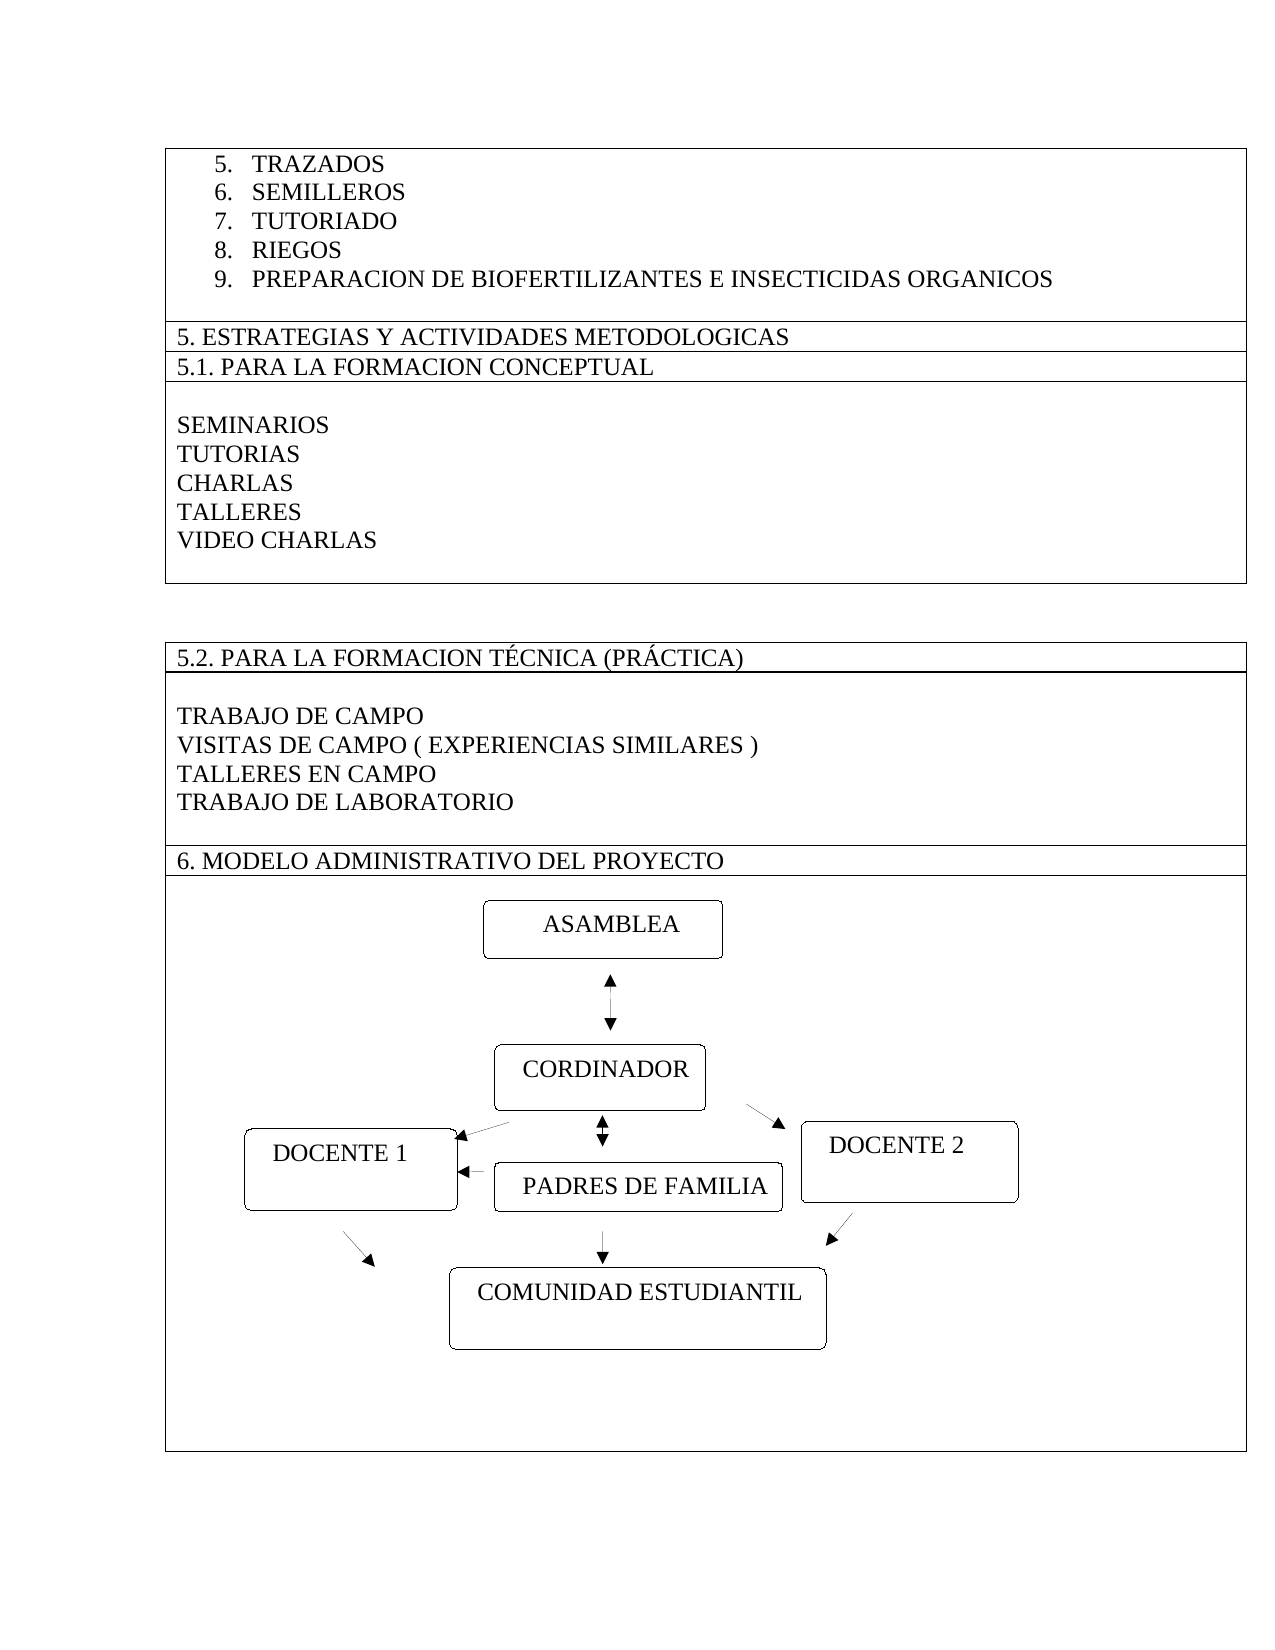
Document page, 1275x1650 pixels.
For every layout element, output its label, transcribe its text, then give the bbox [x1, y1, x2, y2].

table_cell 6. MODELO ADMINISTRATIVO DEL PROYECTO [166, 846, 1246, 875]
table_cell TRABAJO DE CAMPO VISITAS DE CAMPO ( EXPERIENCIAS SIMILARES ) TALLERES EN CAMPO TRABAJO DE LABORATORIO [166, 673, 1246, 845]
table_cell 5. ESTRATEGIAS Y ACTIVIDADES METODOLOGICAS [166, 322, 1246, 351]
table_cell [166, 149, 1246, 321]
table_cell [166, 876, 1246, 1451]
table_cell SEMINARIOS TUTORIAS CHARLAS TALLERES VIDEO CHARLAS [166, 382, 1246, 583]
table_cell 5.1. PARA LA FORMACION CONCEPTUAL [166, 352, 1246, 381]
table_header 5.2. PARA LA FORMACION TÉCNICA (PRÁCTICA) [166, 643, 1246, 671]
